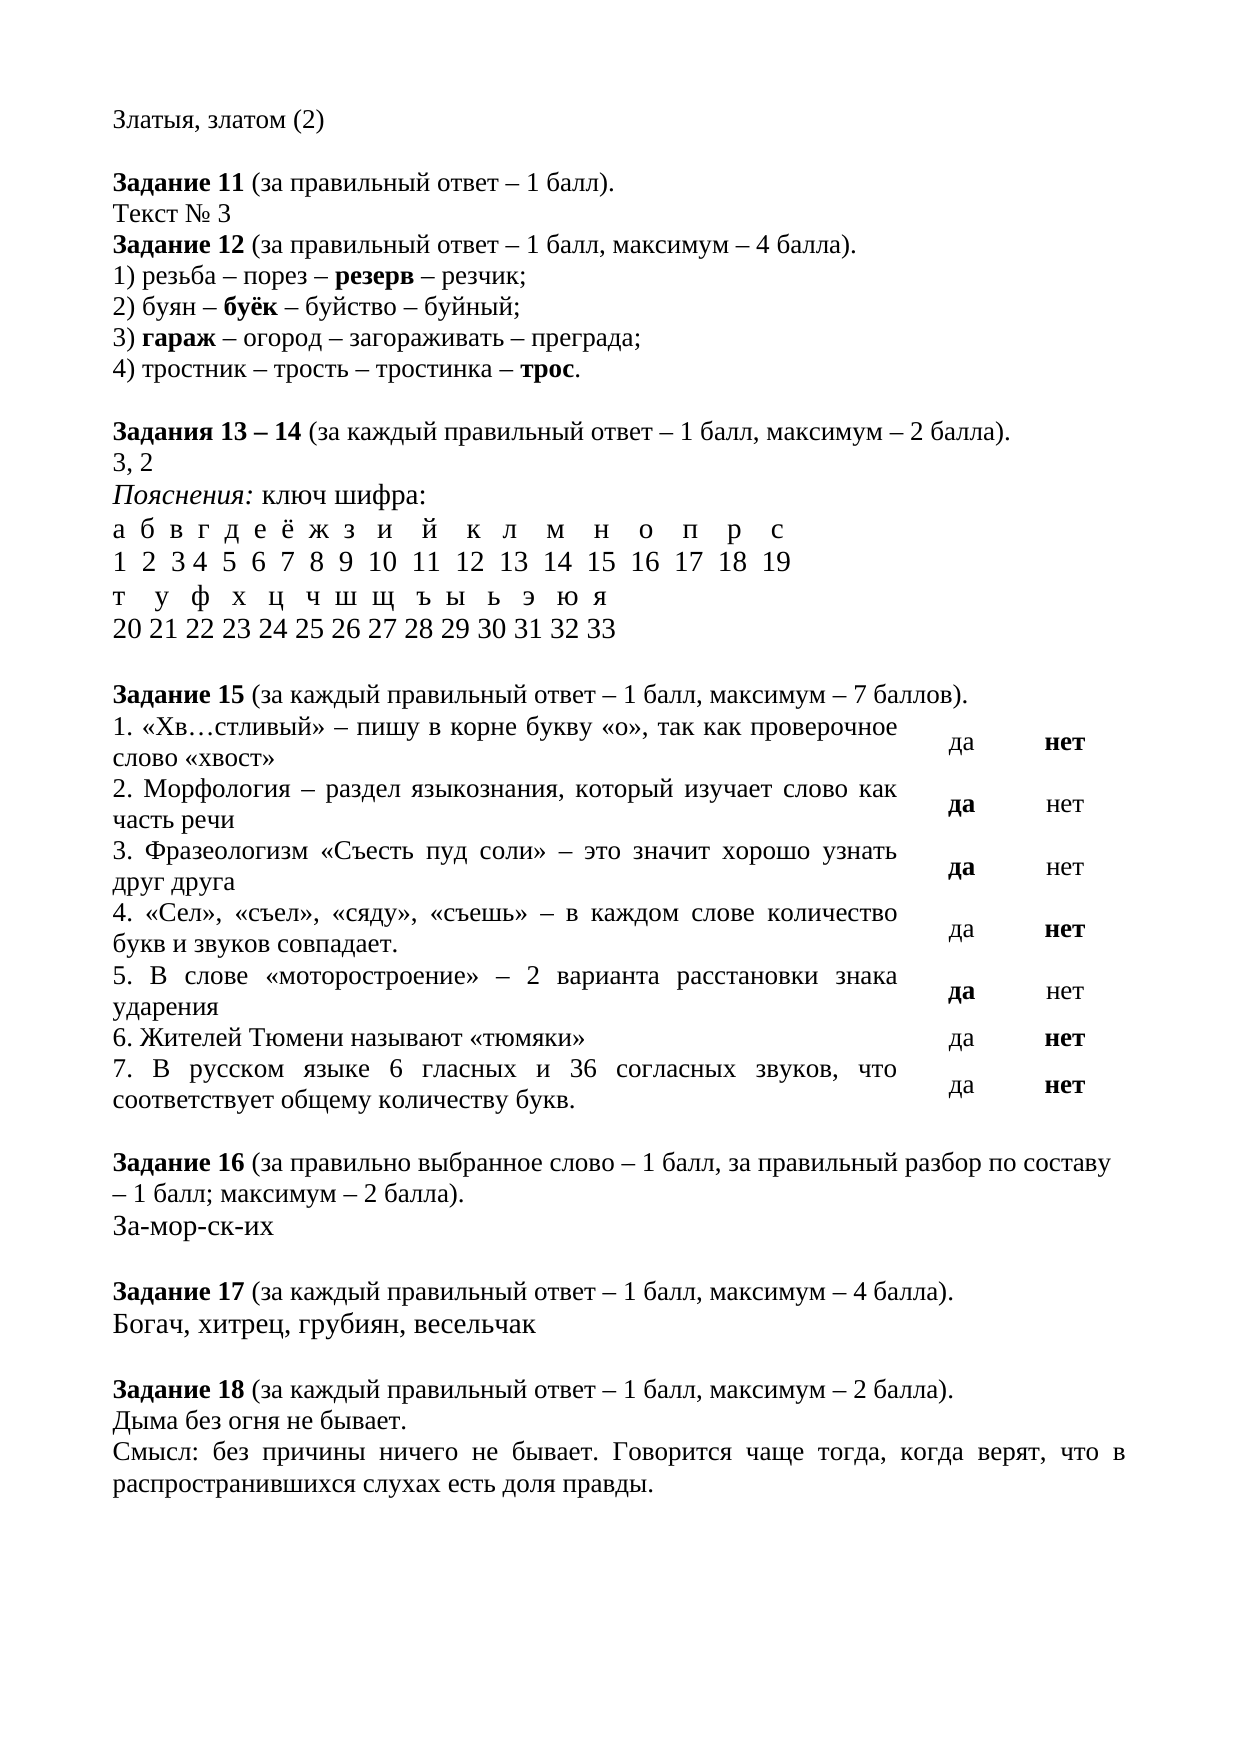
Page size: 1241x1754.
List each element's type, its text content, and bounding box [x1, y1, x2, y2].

text 1 2 3 4 5 6 7 8 9 10 11 12 13 14 15 16 17 18 19 [112, 544, 1128, 578]
text Задание 18 (за каждый правильный ответ – 1 балл, максимум – 2 балла). [112, 1373, 1128, 1404]
text 20 21 22 23 24 25 26 27 28 29 30 31 32 33 [112, 611, 1128, 645]
text Задания 13 – 14 (за каждый правильный ответ – 1 балл, максимум – 2 балла). [112, 415, 1128, 446]
text Смысл: без причины ничего не бывает. Говорится чаще тогда, когда верят, что в распространившихся слухах есть доля правды. [112, 1436, 1128, 1498]
table_cell да [910, 772, 1013, 834]
text 2) буян – буёк – буйство – буйный; [112, 290, 1128, 321]
table_cell да [910, 896, 1013, 959]
text Пояснения: ключ шифра: [112, 477, 1128, 511]
text 1) резьба – порез – резерв – резчик; [112, 259, 1128, 290]
table_cell нет [1013, 1052, 1117, 1114]
text Богач, хитрец, грубиян, весельчак [112, 1306, 1128, 1340]
text Задание 16 (за правильно выбранное слово – 1 балл, за правильный разбор по составу – 1 балл; максимум – 2 балла). [112, 1146, 1128, 1208]
table_cell да [910, 1052, 1013, 1114]
text Задание 17 (за каждый правильный ответ – 1 балл, максимум – 4 балла). [112, 1275, 1128, 1306]
table_cell да [910, 1021, 1013, 1052]
text Текст № 3 [112, 197, 1128, 228]
text т у ф х ц ч ш щ ъ ы ь э ю я [112, 578, 1128, 611]
table_cell 6. Жителей Тюмени называют «тюмяки» [101, 1021, 910, 1052]
text За-мор-ск-их [112, 1208, 1128, 1241]
text 4) тростник – трость – тростинка – трос. [112, 353, 1128, 384]
text Задание 15 (за каждый правильный ответ – 1 балл, максимум – 7 баллов). [112, 678, 1128, 709]
table_cell нет [1013, 896, 1117, 959]
text Задание 12 (за правильный ответ – 1 балл, максимум – 4 балла). [112, 228, 1128, 259]
text 3) гараж – огород – загораживать – преграда; [112, 321, 1128, 353]
table_header нет [1013, 710, 1117, 772]
table_cell 4. «Сел», «съел», «сяду», «съешь» – в каждом слове количество букв и звуков совпадает. [101, 896, 910, 959]
text Дыма без огня не бывает. [112, 1404, 1128, 1436]
table_cell 3. Фразеологизм «Съесть пуд соли» – это значит хорошо узнать друг друга [101, 834, 910, 896]
table_header да [910, 710, 1013, 772]
table_cell 5. В слове «моторостроение» – 2 варианта расстановки знака ударения [101, 959, 910, 1021]
text Златыя, златом (2) [112, 103, 1128, 134]
table_header 1. «Хв…стливый» – пишу в корне букву «о», так как проверочное слово «хвост» [101, 710, 910, 772]
table_cell 7. В русском языке 6 гласных и 36 согласных звуков, что соответствует общему количеству букв. [101, 1052, 910, 1114]
text а б в г д е ё ж з и й к л м н о п р с [112, 511, 1128, 544]
table_cell да [910, 834, 1013, 896]
table_cell нет [1013, 1021, 1117, 1052]
text Задание 11 (за правильный ответ – 1 балл). [112, 166, 1128, 197]
table_cell 2. Морфология – раздел языкознания, который изучает слово как часть речи [101, 772, 910, 834]
table_cell нет [1013, 959, 1117, 1021]
table_cell нет [1013, 772, 1117, 834]
table_cell да [910, 959, 1013, 1021]
table_cell нет [1013, 834, 1117, 896]
text 3, 2 [112, 446, 1128, 477]
